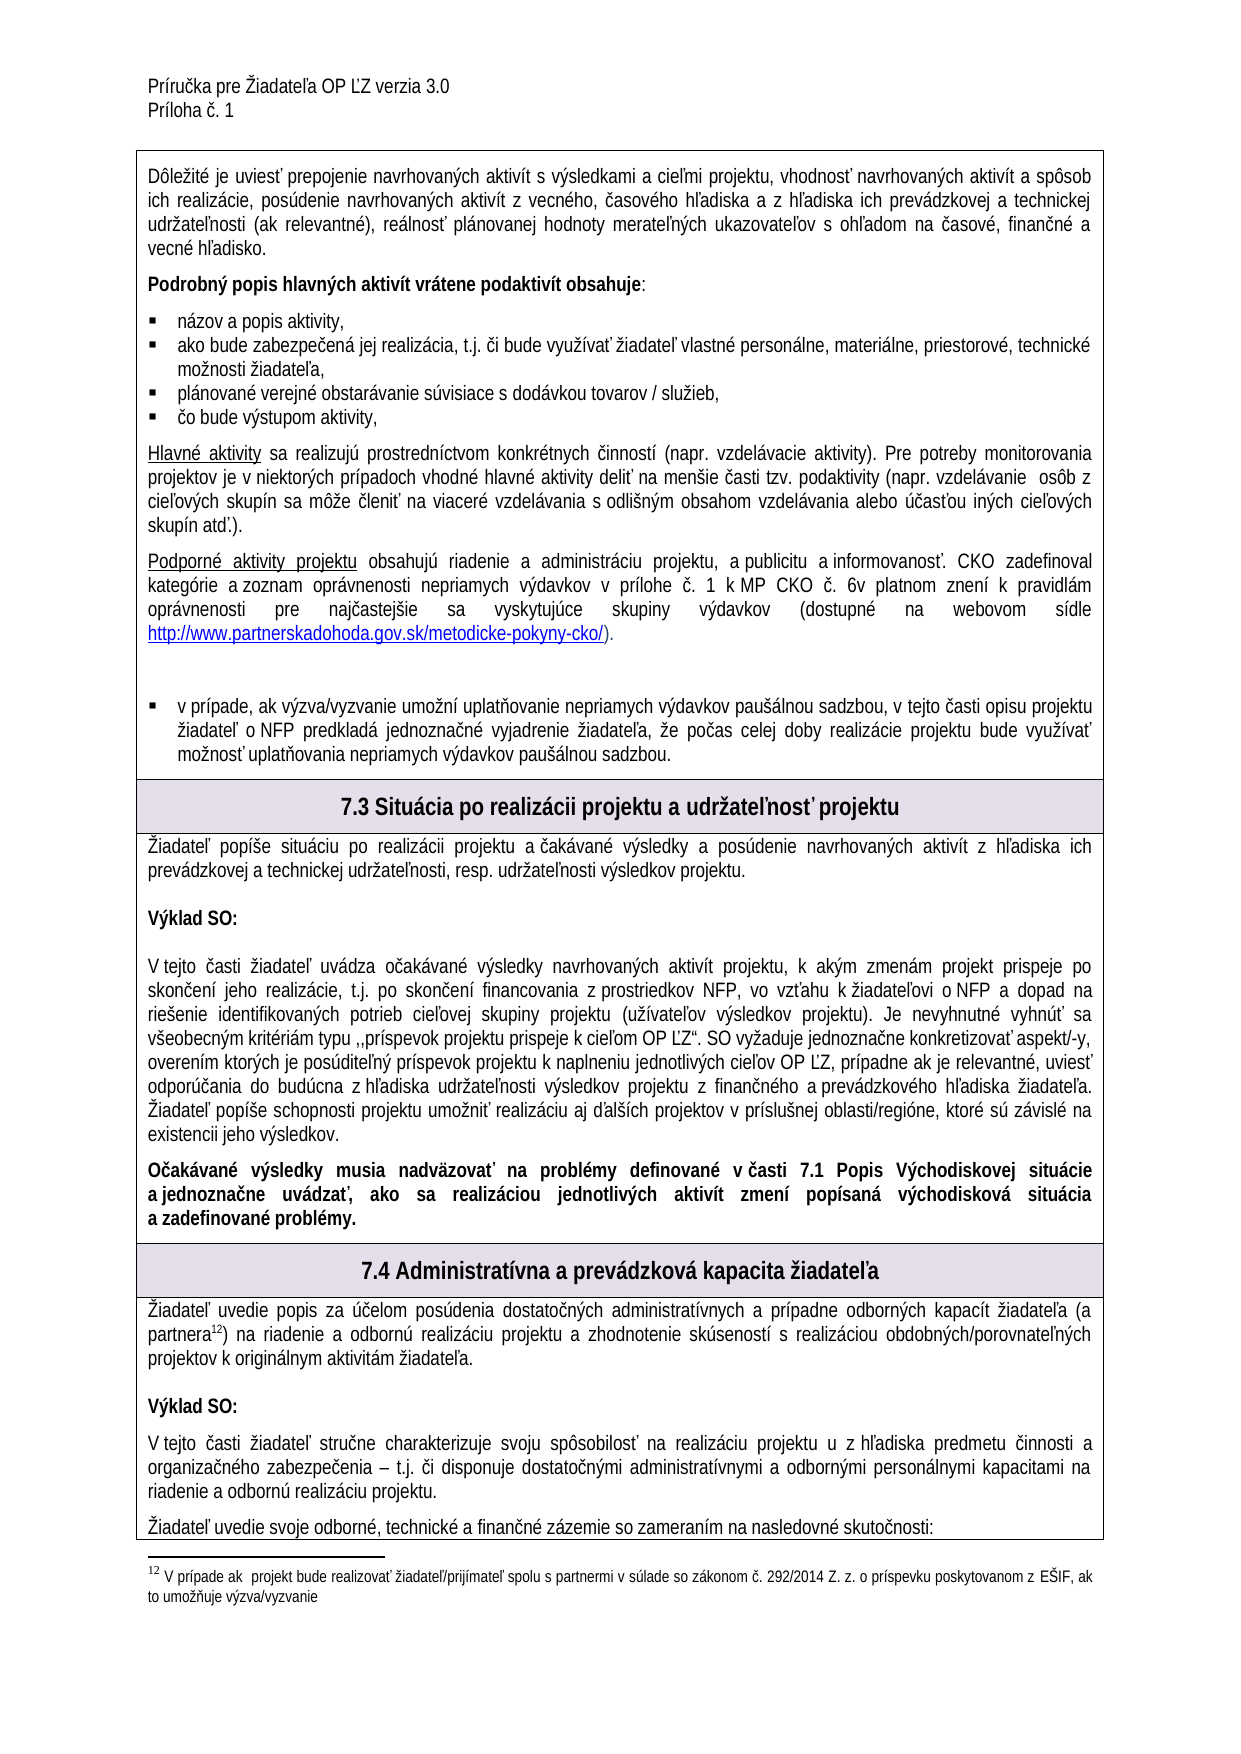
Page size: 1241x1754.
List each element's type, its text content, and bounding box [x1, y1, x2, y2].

table_cell Žiadateľ popíše situáciu po realizácii projektu a čakávané výsledky a posúdenie navrhovaných aktivít z hľadiska ich prevádzkovej a technickej udržateľnosti, resp. udržateľnosti výsledkov projektu. Výklad SO: V tejto časti žiadateľ uvádza očakávané výsledky navrhovaných aktivít projektu, k akým zmenám projekt prispeje po skončení jeho realizácie, t.j. po skončení financovania z prostriedkov NFP, vo vzťahu k žiadateľovi o NFP a dopad na riešenie identifikovaných potrieb cieľovej skupiny projektu (užívateľov výsledkov projektu). Je nevyhnutné vyhnúť sa všeobecným kritériám typu ,,príspevok projektu prispeje k cieľom OP ĽZ“. SO vyžaduje jednoznačne konkretizovať aspekt/-y, overením ktorých je posúditeľný príspevok projektu k naplneniu jednotlivých cieľov OP ĽZ, prípadne ak je relevantné, uviesť odporúčania do budúcna z hľadiska udržateľnosti výsledkov projektu z finančného a prevádzkového hľadiska žiadateľa. Žiadateľ popíše schopnosti projektu umožniť realizáciu aj ďalších projektov v príslušnej oblasti/regióne, ktoré sú závislé na existencii jeho výsledkov. Očakávané výsledky musia nadväzovať na problémy definované v časti 7.1 Popis Východiskovej situácie a jednoznačne uvádzať, ako sa realizáciou jednotlivých aktivít zmení popísaná východisková situácia a zadefinované problémy. [137, 834, 1103, 1243]
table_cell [137, 151, 1103, 778]
table_cell 7.3 Situácia po realizácii projektu a udržateľnosť projektu [137, 780, 1103, 833]
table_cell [137, 1298, 1103, 1539]
table_cell 7.4 Administratívna a prevádzková kapacita žiadateľa [137, 1244, 1103, 1297]
